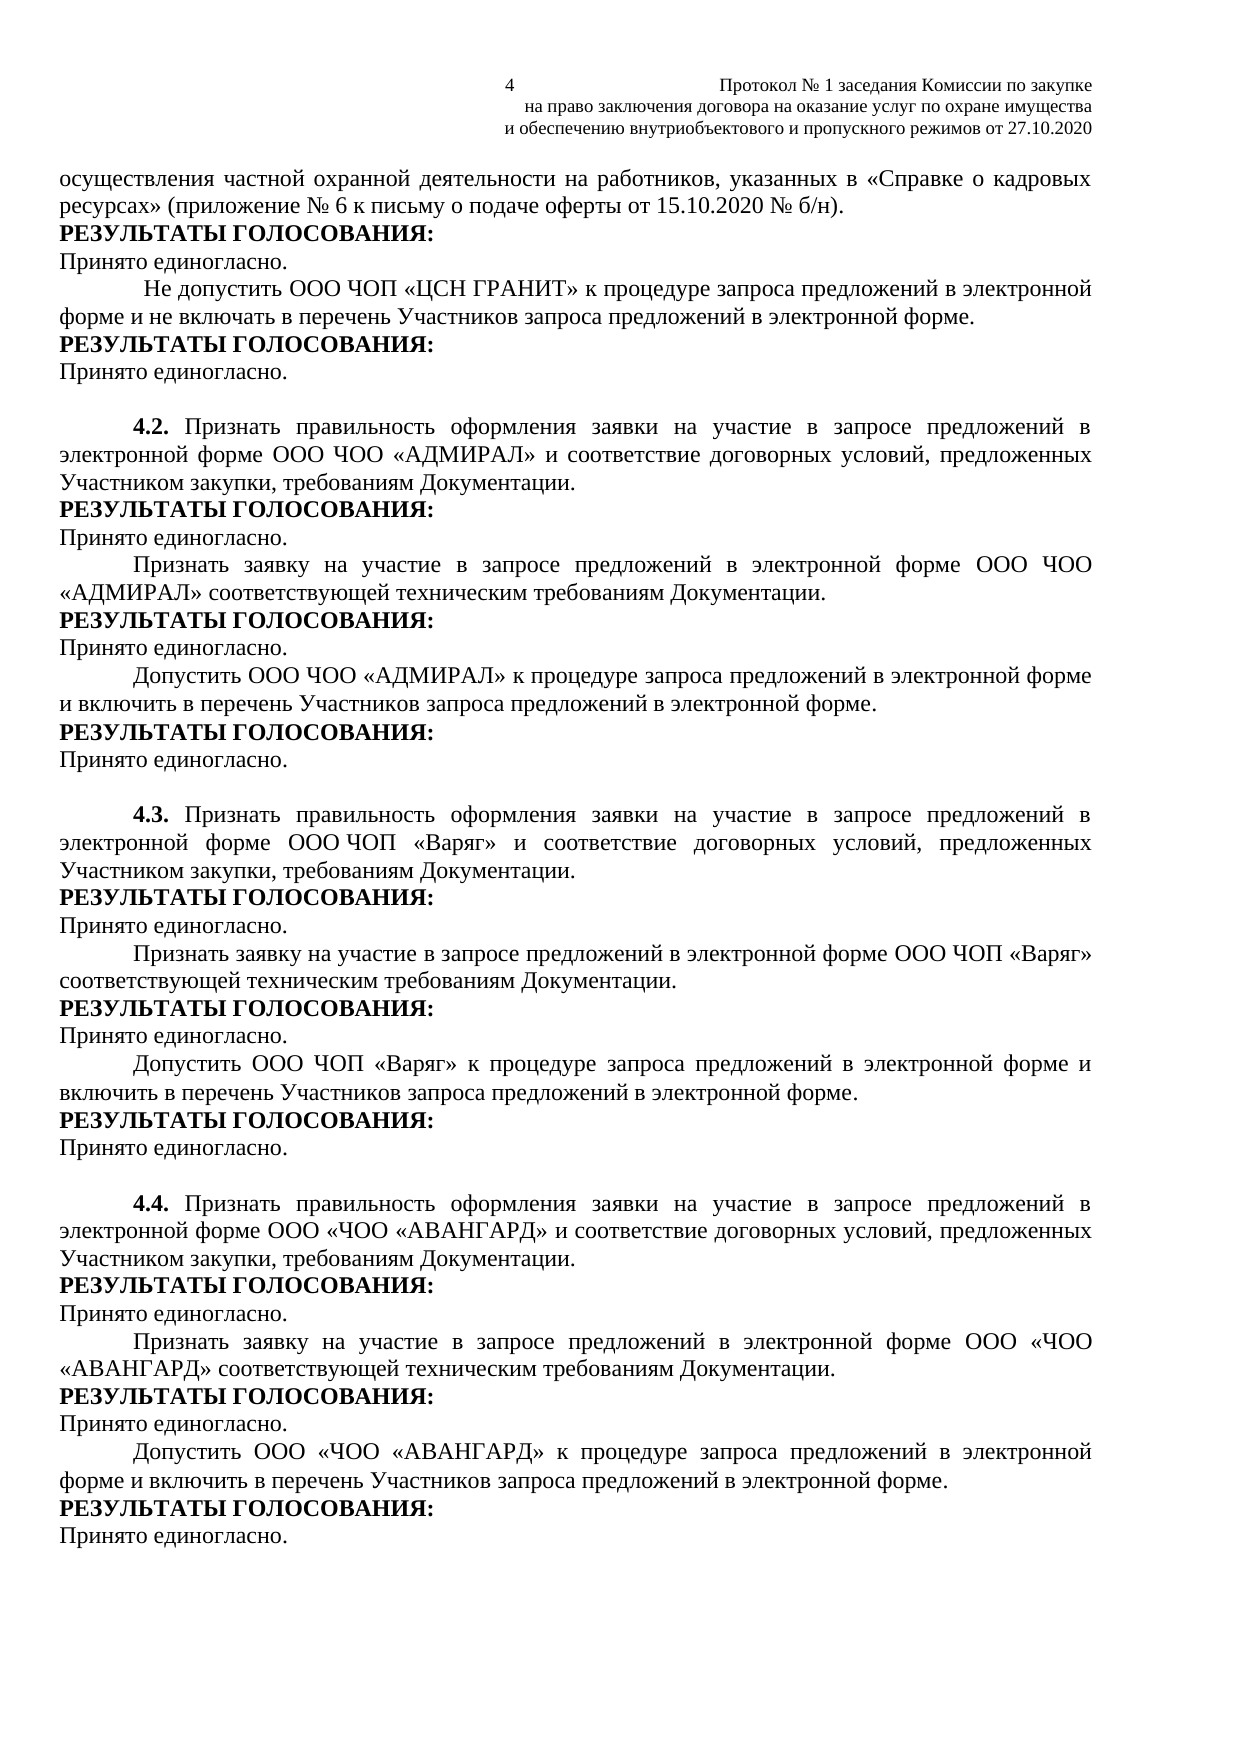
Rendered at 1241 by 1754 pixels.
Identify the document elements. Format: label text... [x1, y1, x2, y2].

text Принято единогласно. [59, 911, 1092, 938]
text Принято единогласно. [59, 357, 1092, 385]
text РЕЗУЛЬТАТЫ ГОЛОСОВАНИЯ: [59, 606, 1092, 633]
text Принято единогласно. [59, 523, 1092, 550]
text 4.2. Признать правильность оформления заявки на участие в запросе предложений в электронной форме ООО ЧОО «АДМИРАЛ» и соответствие договорных условий, предложенных Участником закупки, требованиям Документации. [59, 412, 1092, 495]
text Допустить ООО «ЧОО «АВАНГАРД» к процедуре запроса предложений в электронной форме и включить в перечень Участников запроса предложений в электронной форме. [59, 1437, 1092, 1494]
text РЕЗУЛЬТАТЫ ГОЛОСОВАНИЯ: [59, 1271, 1092, 1299]
text РЕЗУЛЬТАТЫ ГОЛОСОВАНИЯ: [59, 219, 1092, 247]
text Принято единогласно. [59, 1021, 1092, 1049]
text РЕЗУЛЬТАТЫ ГОЛОСОВАНИЯ: [59, 883, 1092, 911]
text Признать заявку на участие в запросе предложений в электронной форме ООО «ЧОО «АВАНГАРД» соответствующей техническим требованиям Документации. [59, 1327, 1092, 1382]
text Принято единогласно. [59, 1133, 1092, 1161]
text РЕЗУЛЬТАТЫ ГОЛОСОВАНИЯ: [59, 495, 1092, 523]
text РЕЗУЛЬТАТЫ ГОЛОСОВАНИЯ: [59, 329, 1092, 357]
text Принято единогласно. [59, 1409, 1092, 1437]
text Допустить ООО ЧОП «Варяг» к процедуре запроса предложений в электронной форме и включить в перечень Участников запроса предложений в электронной форме. [59, 1049, 1092, 1106]
text РЕЗУЛЬТАТЫ ГОЛОСОВАНИЯ: [59, 1382, 1092, 1409]
text Принято единогласно. [59, 1522, 1092, 1549]
text Принято единогласно. [59, 1299, 1092, 1327]
text Принято единогласно. [59, 745, 1092, 773]
text 4.3. Признать правильность оформления заявки на участие в запросе предложений в электронной форме ООО ЧОП «Варяг» и соответствие договорных условий, предложенных Участником закупки, требованиям Документации. [59, 801, 1092, 883]
text Допустить ООО ЧОО «АДМИРАЛ» к процедуре запроса предложений в электронной форме и включить в перечень Участников запроса предложений в электронной форме. [59, 661, 1092, 718]
text Принято единогласно. [59, 247, 1092, 274]
text РЕЗУЛЬТАТЫ ГОЛОСОВАНИЯ: [59, 994, 1092, 1021]
text РЕЗУЛЬТАТЫ ГОЛОСОВАНИЯ: [59, 718, 1092, 745]
text Признать заявку на участие в запросе предложений в электронной форме ООО ЧОП «Варяг» соответствующей техническим требованиям Документации. [59, 938, 1092, 994]
text РЕЗУЛЬТАТЫ ГОЛОСОВАНИЯ: [59, 1494, 1092, 1522]
text 4.4. Признать правильность оформления заявки на участие в запросе предложений в электронной форме ООО «ЧОО «АВАНГАРД» и соответствие договорных условий, предложенных Участником закупки, требованиям Документации. [59, 1189, 1092, 1271]
text Не допустить ООО ЧОП «ЦСН ГРАНИТ» к процедуре запроса предложений в электронной форме и не включать в перечень Участников запроса предложений в электронной форме. [59, 274, 1092, 329]
text Признать заявку на участие в запросе предложений в электронной форме ООО ЧОО «АДМИРАЛ» соответствующей техническим требованиям Документации. [59, 550, 1092, 606]
text РЕЗУЛЬТАТЫ ГОЛОСОВАНИЯ: [59, 1106, 1092, 1133]
text Принято единогласно. [59, 633, 1092, 661]
